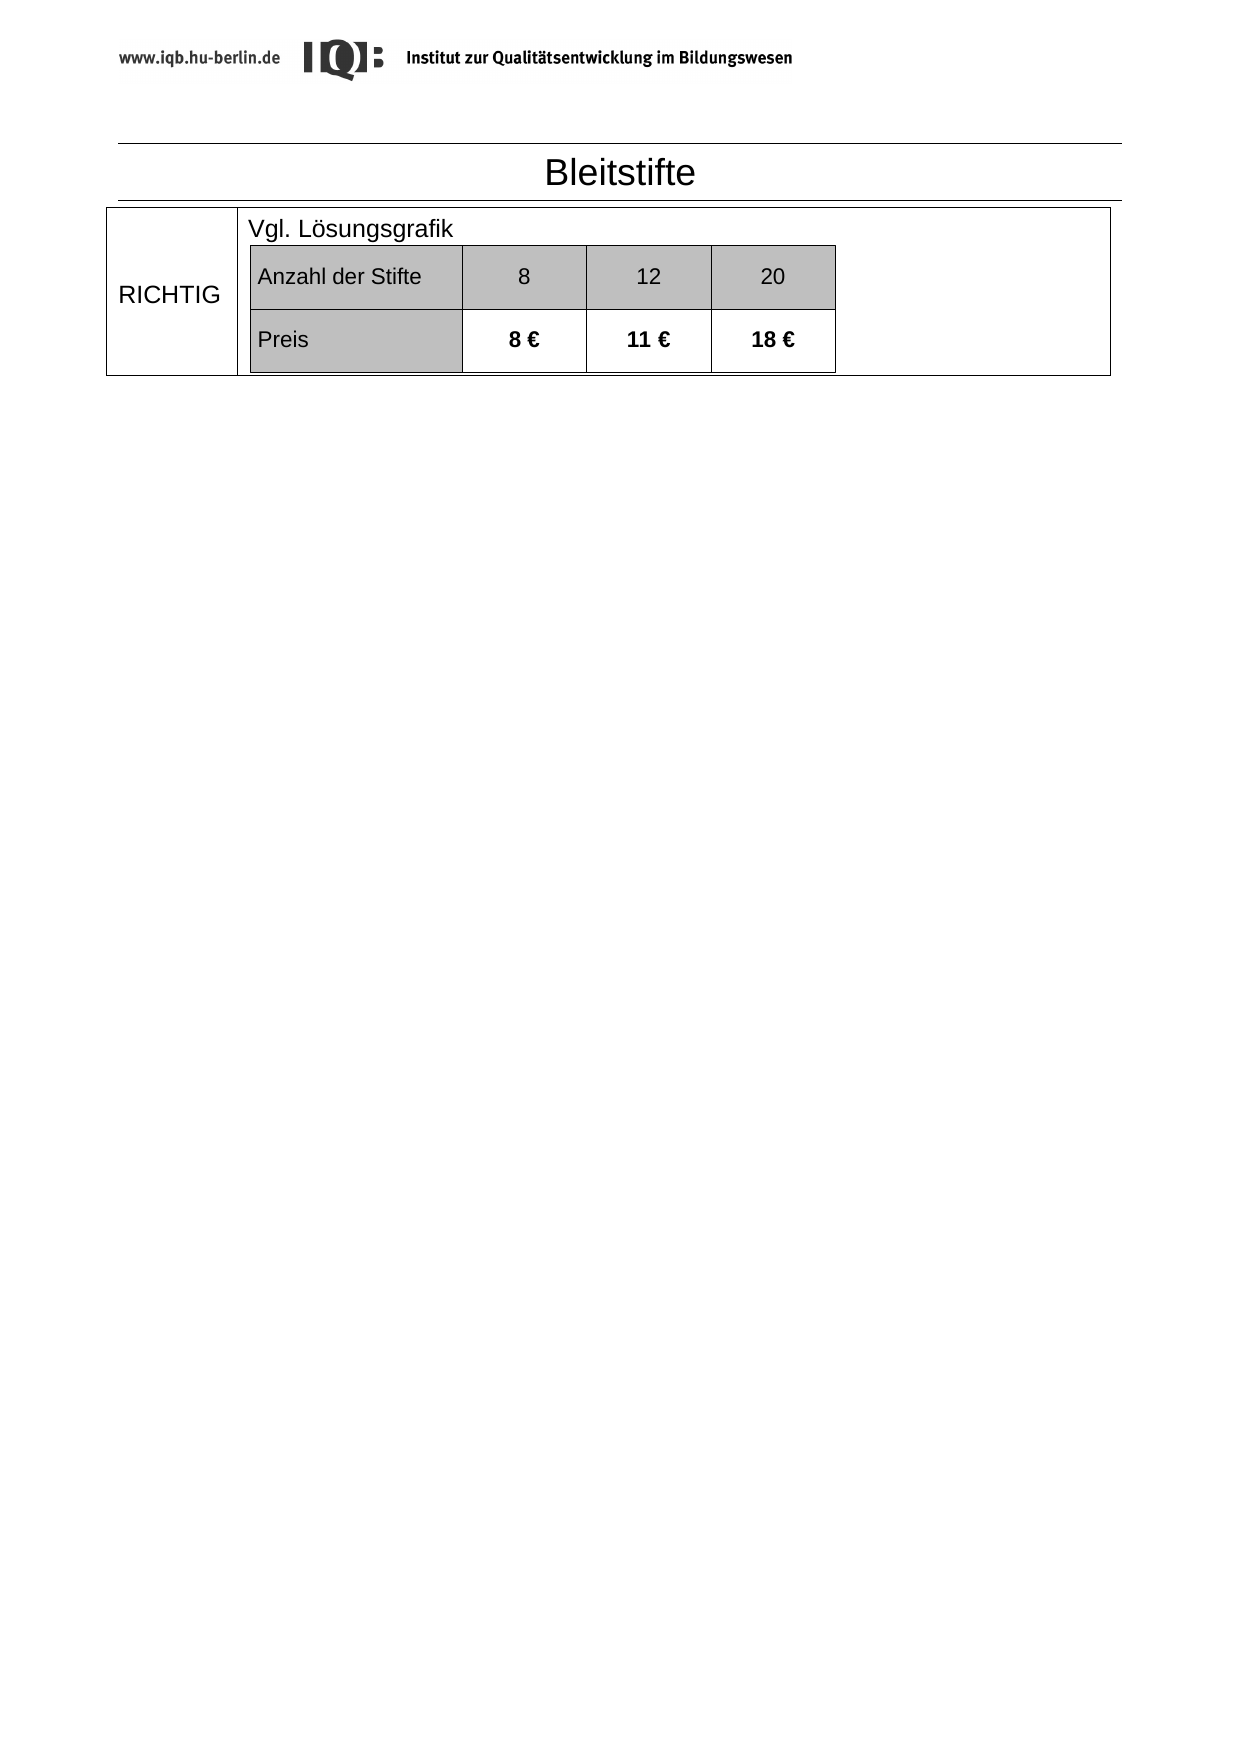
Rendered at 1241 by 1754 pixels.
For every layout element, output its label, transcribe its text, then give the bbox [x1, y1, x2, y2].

text Bleitstifte [118, 144, 1122, 200]
table_header Vgl. Lösungsgrafik [238, 208, 1110, 375]
table_header RICHTIG [107, 208, 237, 375]
